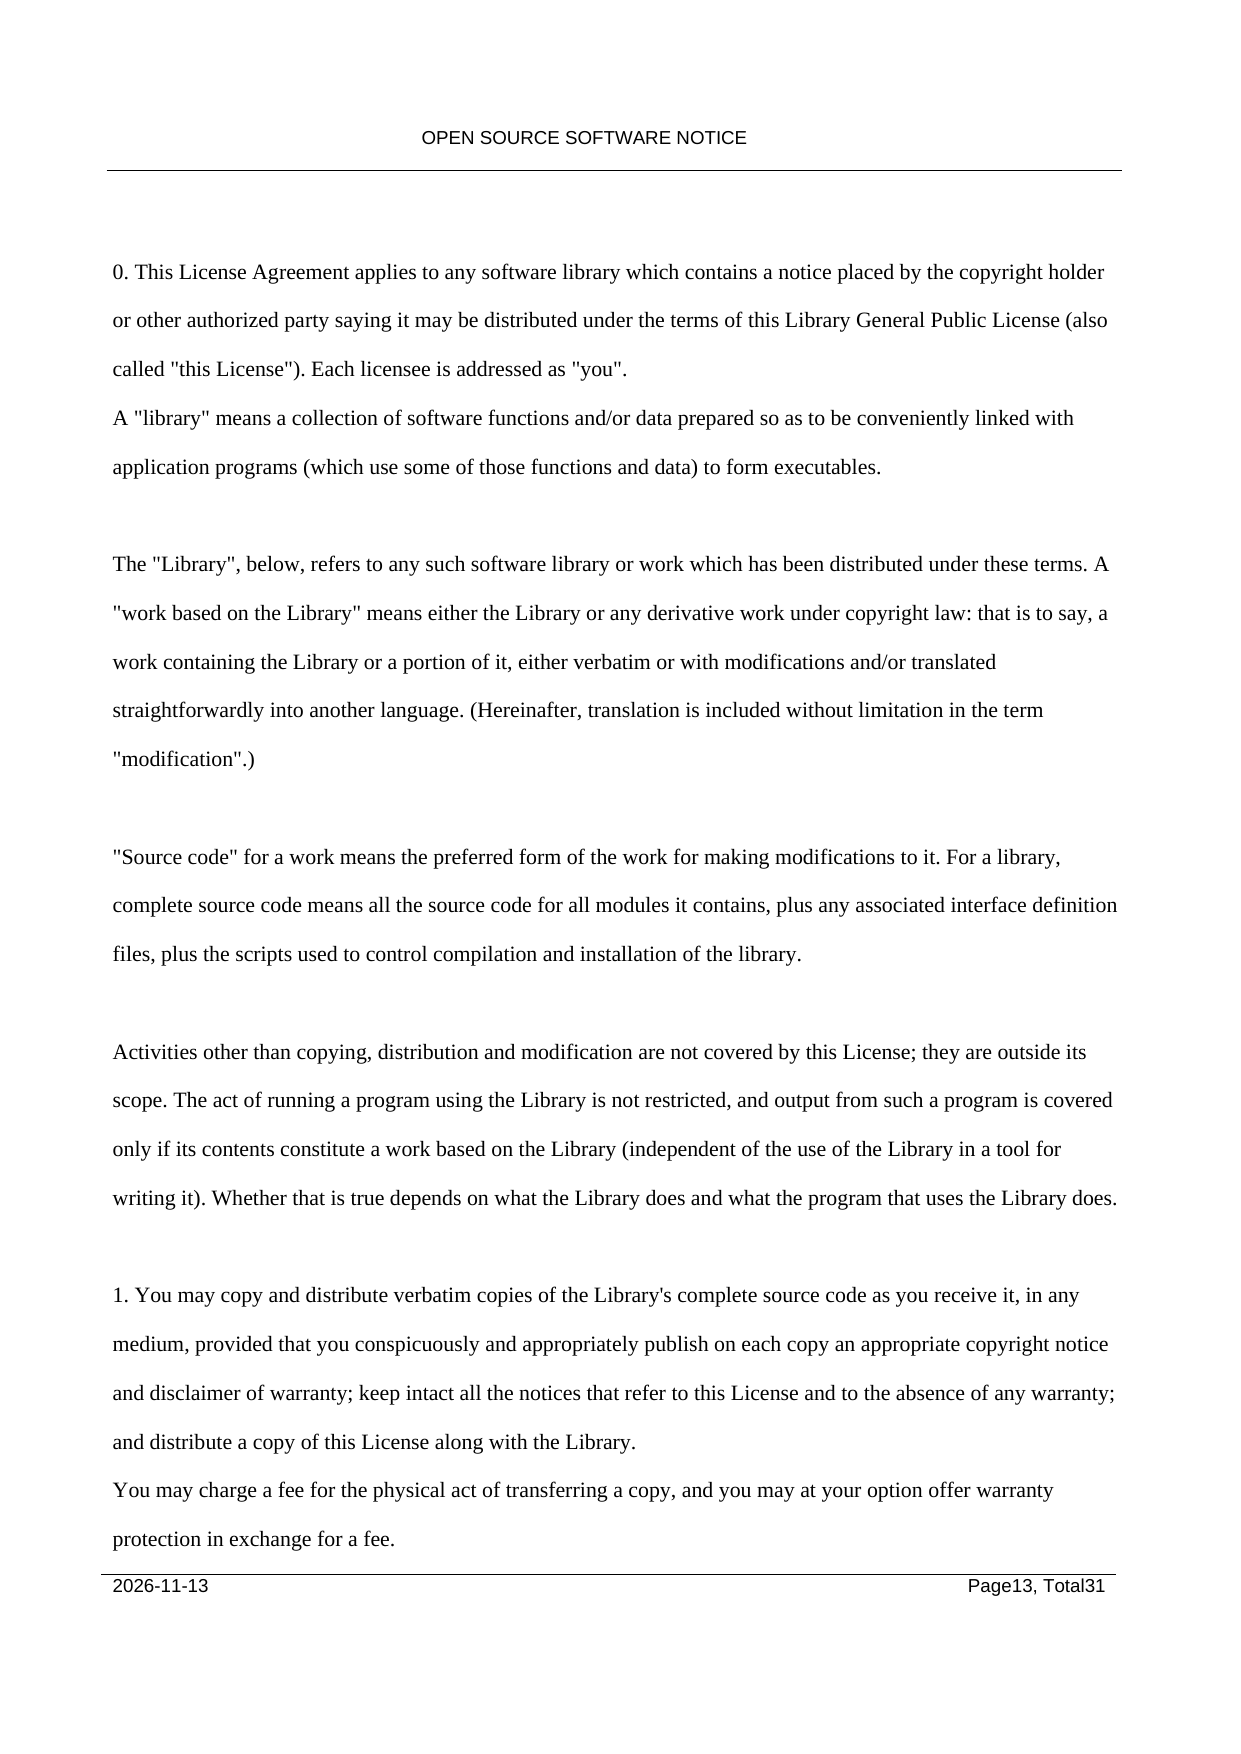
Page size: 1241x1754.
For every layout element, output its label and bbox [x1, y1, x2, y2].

text [112, 206, 1128, 1555]
